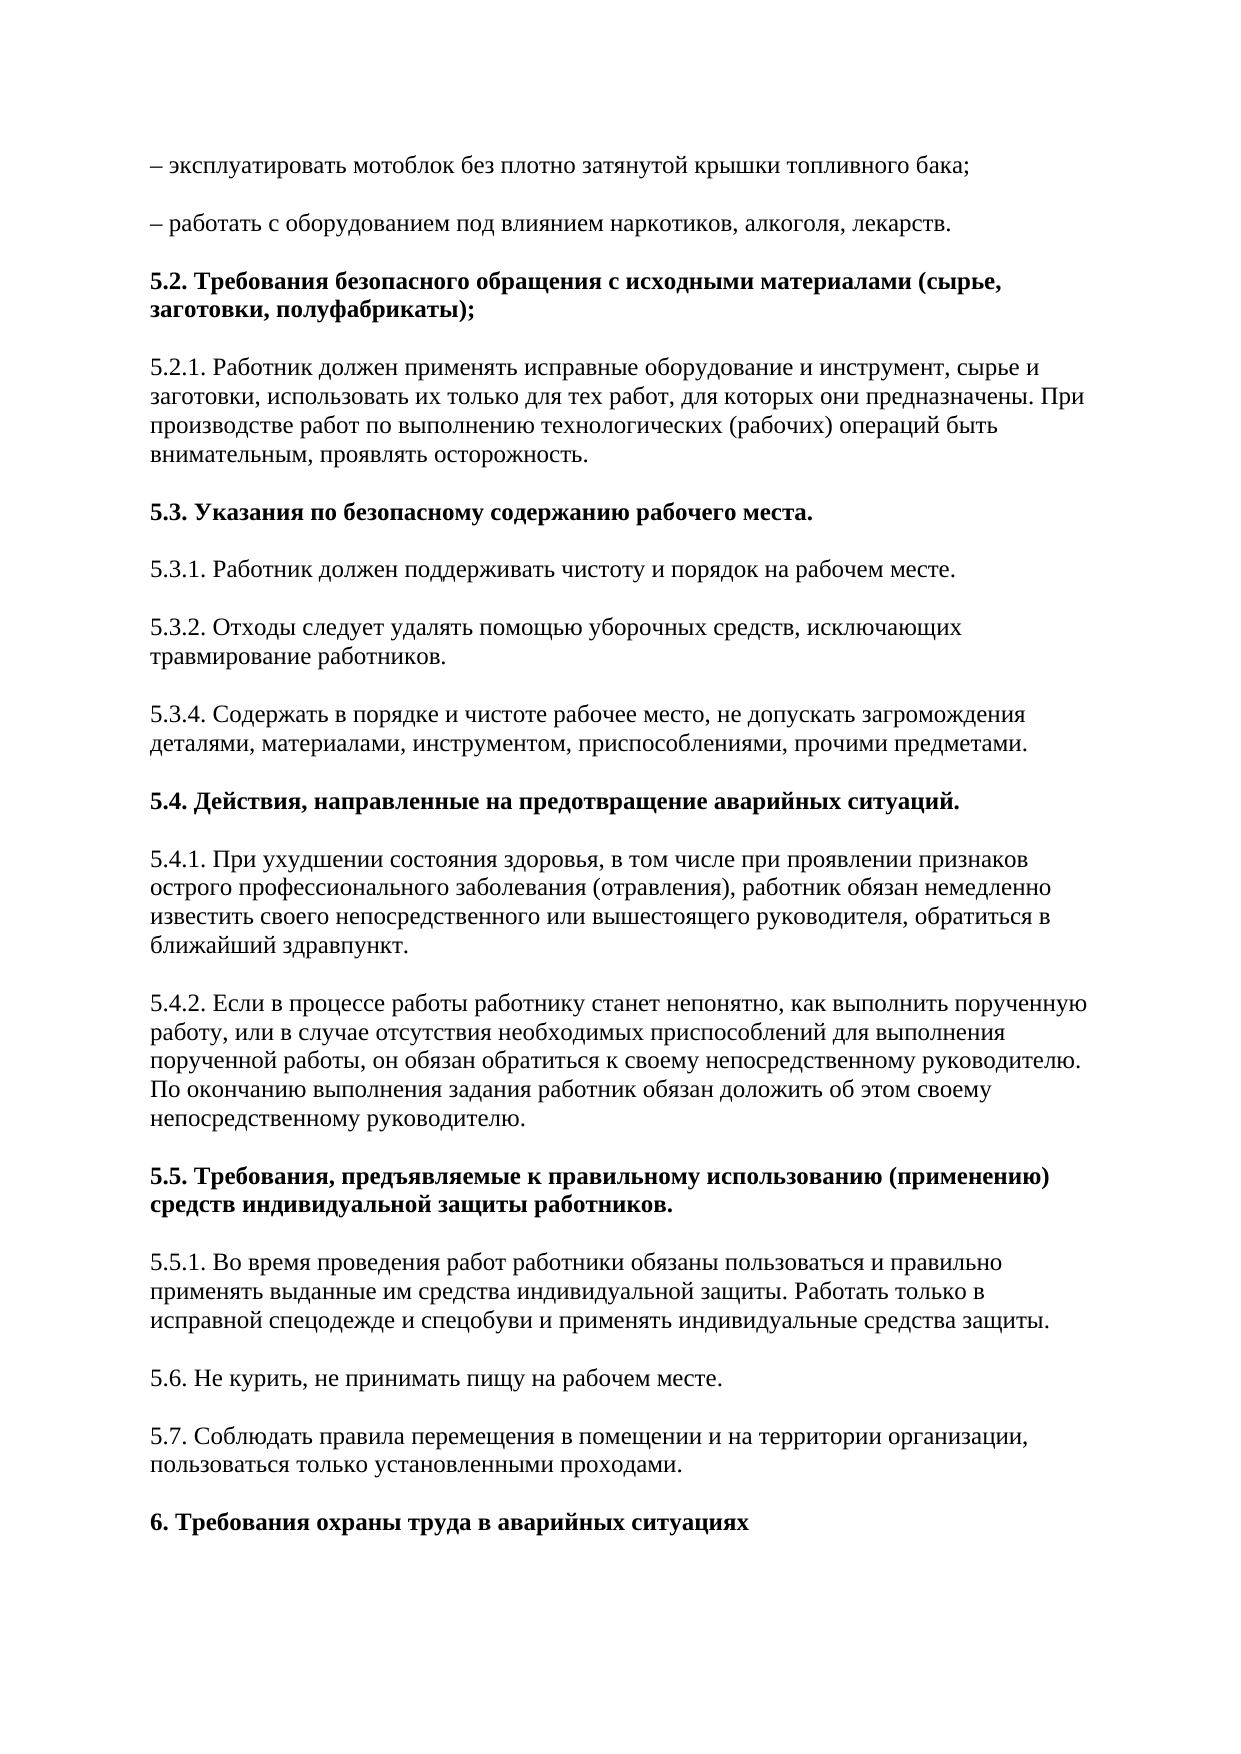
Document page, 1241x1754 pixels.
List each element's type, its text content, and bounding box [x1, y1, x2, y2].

text 5.4.1. При ухудшении состояния здоровья, в том числе при проявлении признаков острого профессионального заболевания (отравления), работник обязан немедленно известить своего непосредственного или вышестоящего руководителя, обратиться в ближайший здравпункт. [150, 844, 1090, 959]
text 5.3.4. Содержать в порядке и чистоте рабочее место, не допускать загромождения деталями, материалами, инструментом, приспособлениями, прочими предметами. [150, 699, 1090, 757]
text 5.3.1. Работник должен поддерживать чистоту и порядок на рабочем месте. [150, 554, 1090, 583]
text – работать с оборудованием под влиянием наркотиков, алкоголя, лекарств. [150, 208, 1090, 237]
text 5.3.2. Отходы следует удалять помощью уборочных средств, исключающих травмирование работников. [150, 612, 1090, 670]
text 5.6. Не курить, не принимать пищу на рабочем месте. [150, 1363, 1090, 1392]
text 5.7. Соблюдать правила перемещения в помещении и на территории организации, пользоваться только установленными проходами. [150, 1421, 1090, 1478]
text 6. Требования охраны труда в аварийных ситуациях [150, 1507, 1090, 1536]
text – эксплуатировать мотоблок без плотно затянутой крышки топливного бака; [150, 150, 1090, 179]
text 5.5. Требования, предъявляемые к правильному использованию (применению) средств индивидуальной защиты работников. [150, 1161, 1090, 1218]
text 5.4. Действия, направленные на предотвращение аварийных ситуаций. [150, 786, 1090, 814]
text 5.4.2. Если в процессе работы работнику станет непонятно, как выполнить порученную работу, или в случае отсутствия необходимых приспособлений для выполнения порученной работы, он обязан обратиться к своему непосредственному руководителю. По окончанию выполнения задания работник обязан доложить об этом своему непосредственному руководителю. [150, 988, 1090, 1132]
text 5.2.1. Работник должен применять исправные оборудование и инструмент, сырье и заготовки, использовать их только для тех работ, для которых они предназначены. При производстве работ по выполнению технологических (рабочих) операций быть внимательным, проявлять осторожность. [150, 352, 1090, 467]
text 5.3. Указания по безопасному содержанию рабочего места. [150, 497, 1090, 525]
text 5.5.1. Во время проведения работ работники обязаны пользоваться и правильно применять выданные им средства индивидуальной защиты. Работать только в исправной спецодежде и спецобуви и применять индивидуальные средства защиты. [150, 1247, 1090, 1334]
text 5.2. Требования безопасного обращения с исходными материалами (сырье, заготовки, полуфабрикаты); [150, 266, 1090, 323]
